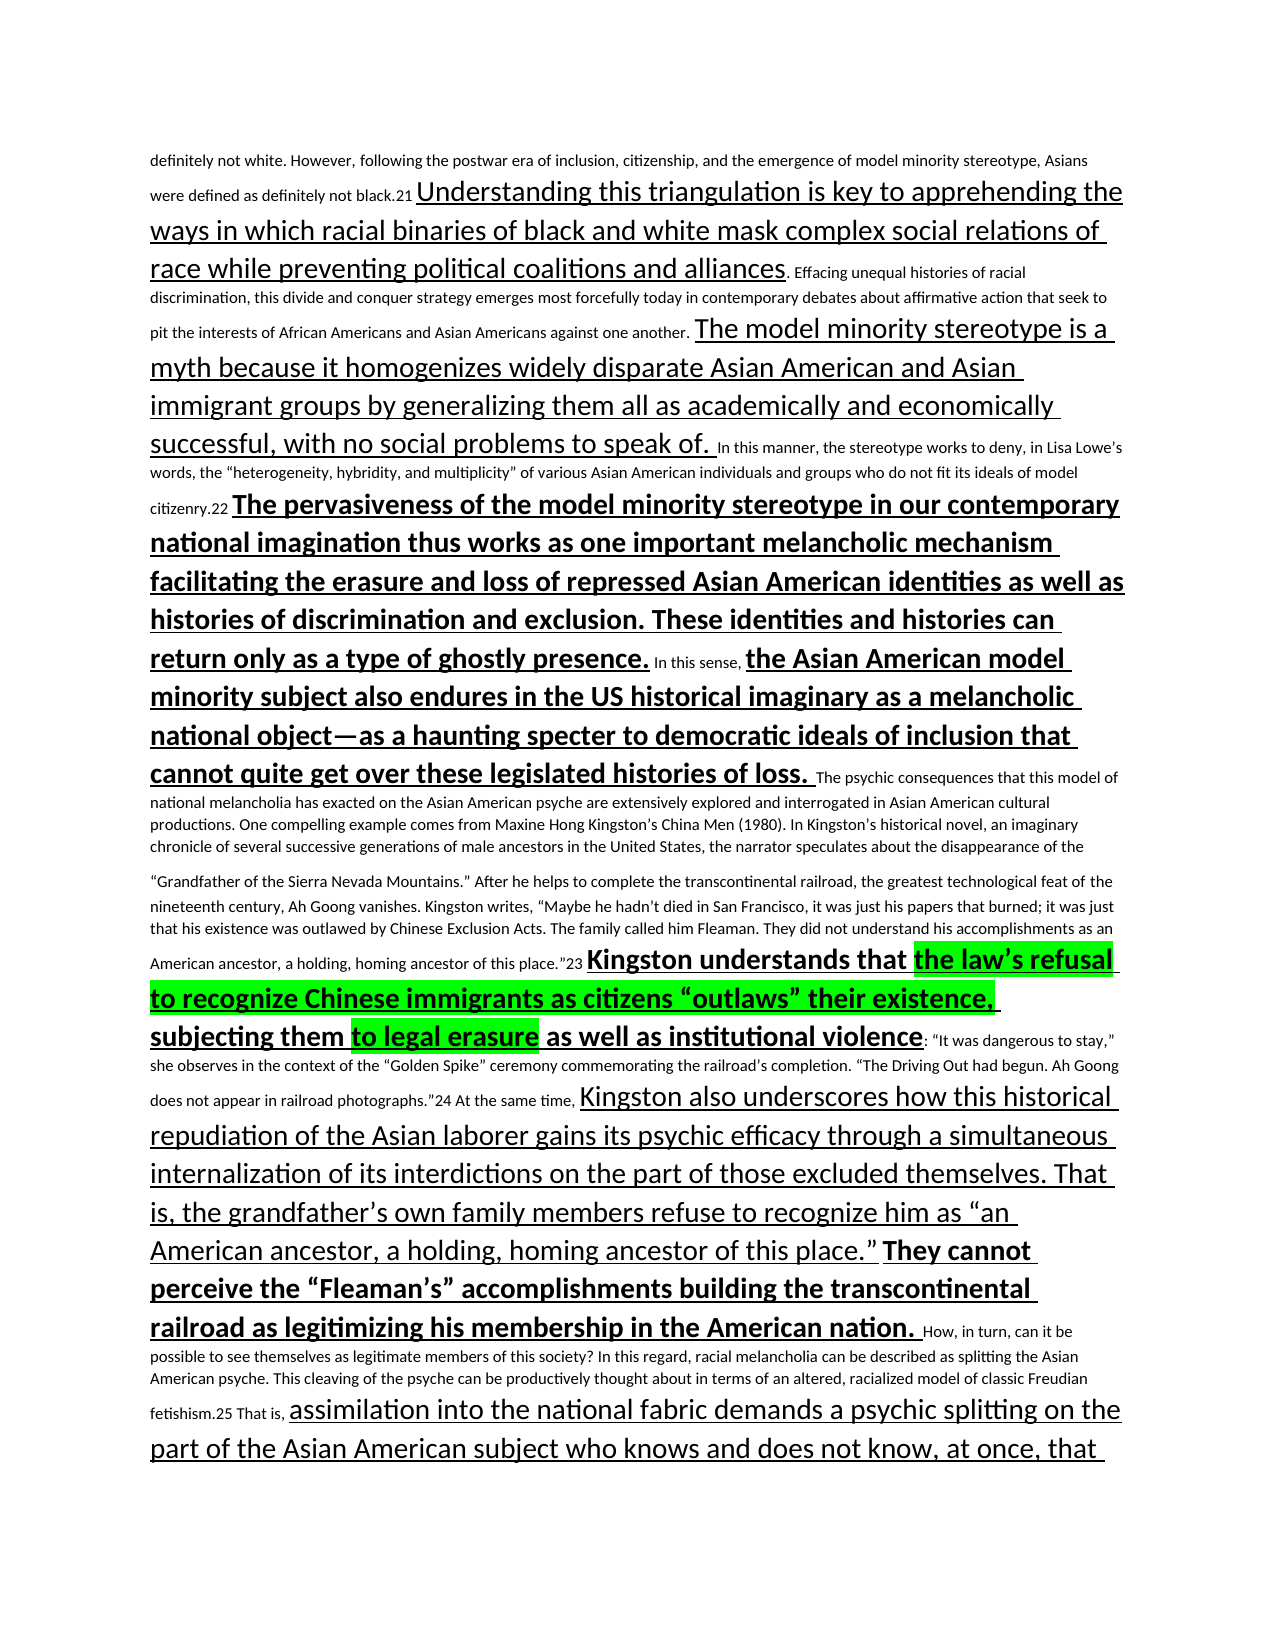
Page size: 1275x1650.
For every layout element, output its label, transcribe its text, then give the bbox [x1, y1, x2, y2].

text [150, 150, 1125, 593]
